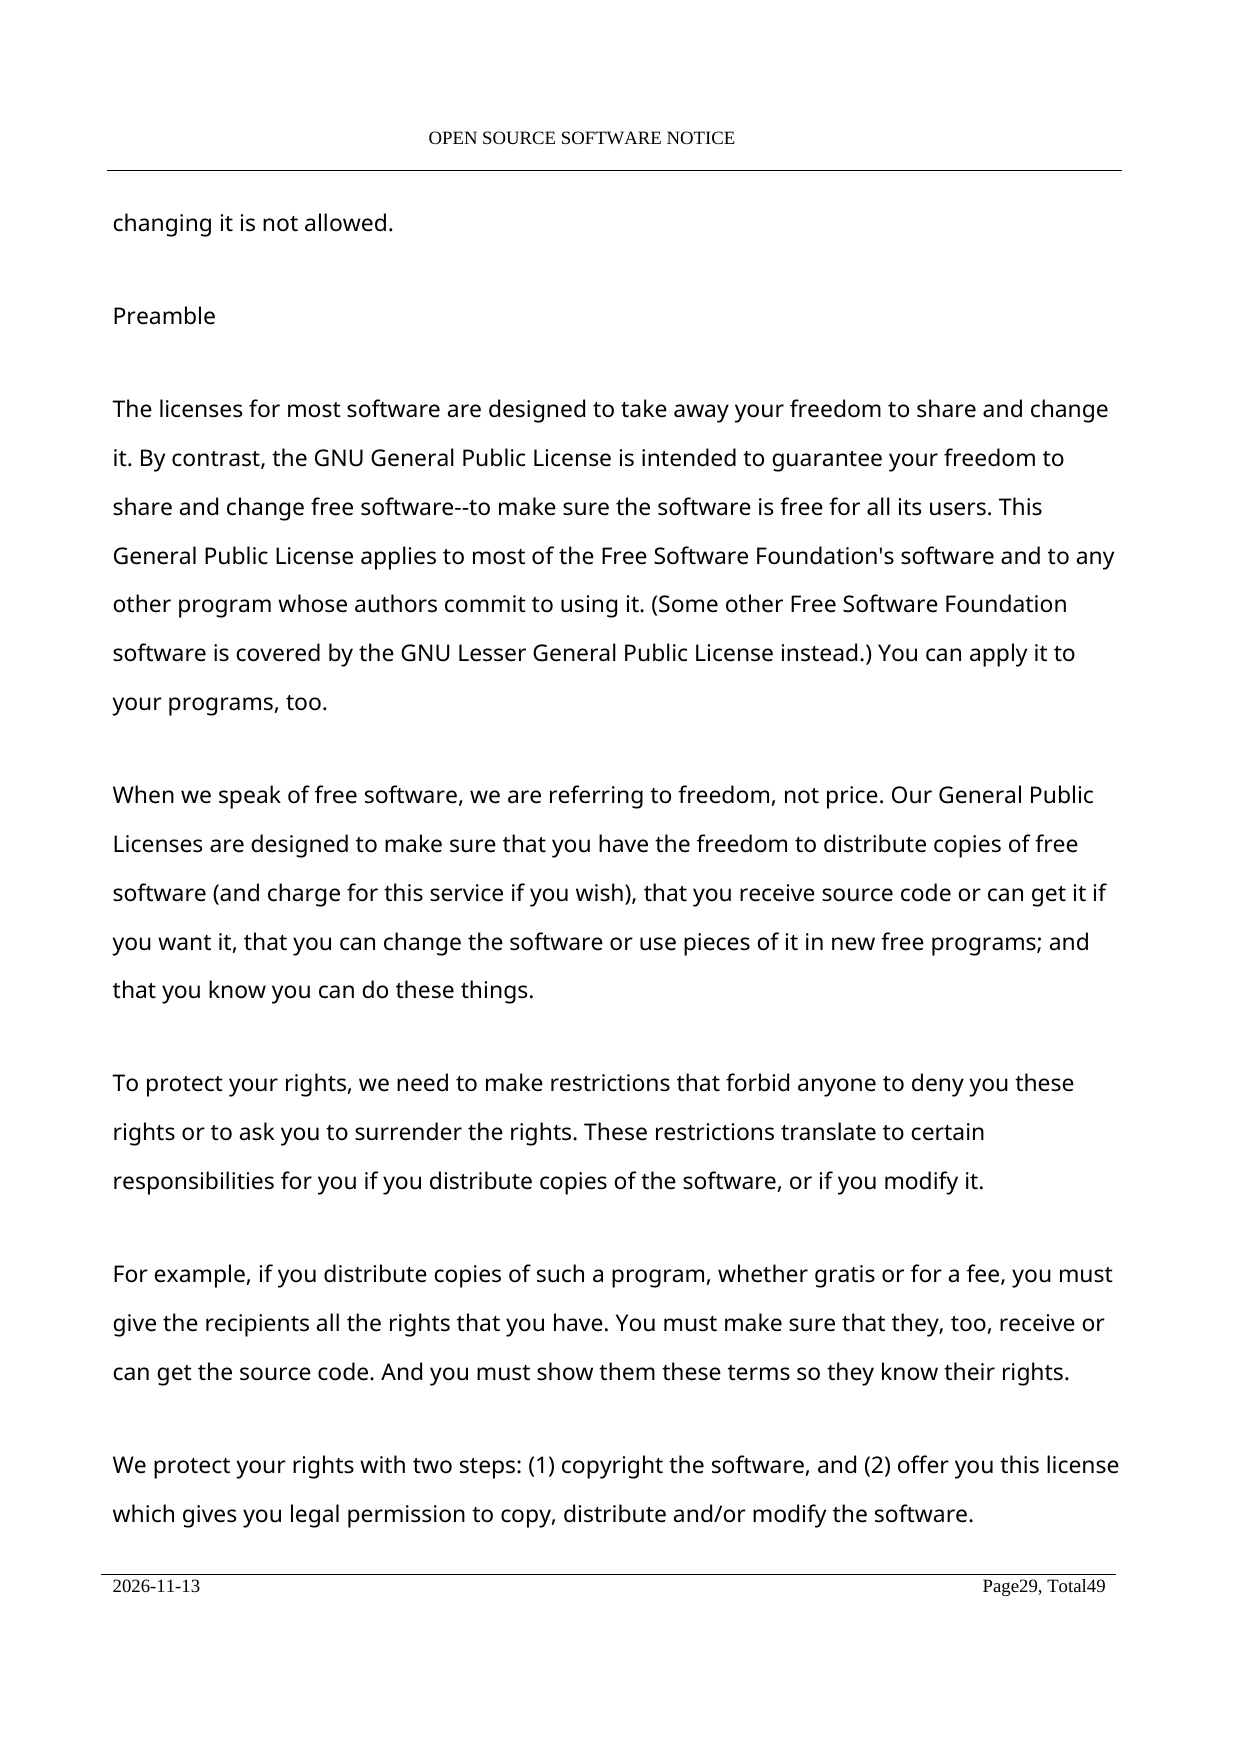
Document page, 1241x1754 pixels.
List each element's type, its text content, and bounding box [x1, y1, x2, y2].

text We protect your rights with two steps: (1) copyright the software, and (2) offer you this license which gives you legal permission to copy, distribute and/or modify the software. [112, 1448, 1128, 1529]
text For example, if you distribute copies of such a program, whether gratis or for a fee, you must give the recipients all the rights that you have. You must make sure that they, too, receive or can get the source code. And you must show them these terms so they know their rights. [112, 1257, 1128, 1387]
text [112, 206, 1128, 239]
text When we speak of free software, we are referring to freedom, not price. Our General Public Licenses are designed to make sure that you have the freedom to distribute copies of free software (and charge for this service if you wish), that you receive source code or can get it if you want it, that you can change the software or use pieces of it in new free programs; and that you know you can do these things. [112, 778, 1128, 1006]
text To protect your rights, we need to make restrictions that forbid anyone to deny you these rights or to ask you to surrender the rights. These restrictions translate to certain responsibilities for you if you distribute copies of the software, or if you modify it. [112, 1067, 1128, 1197]
text The licenses for most software are designed to take away your freedom to share and change it. By contrast, the GNU General Public License is intended to guarantee your freedom to share and change free software--to make sure the software is free for all its users. This General Public License applies to most of the Free Software Foundation's software and to any other program whose authors commit to using it. (Some other Free Software Foundation software is covered by the GNU Lesser General Public License instead.) You can apply it to your programs, too. [112, 393, 1128, 718]
text Preamble [112, 299, 1128, 332]
